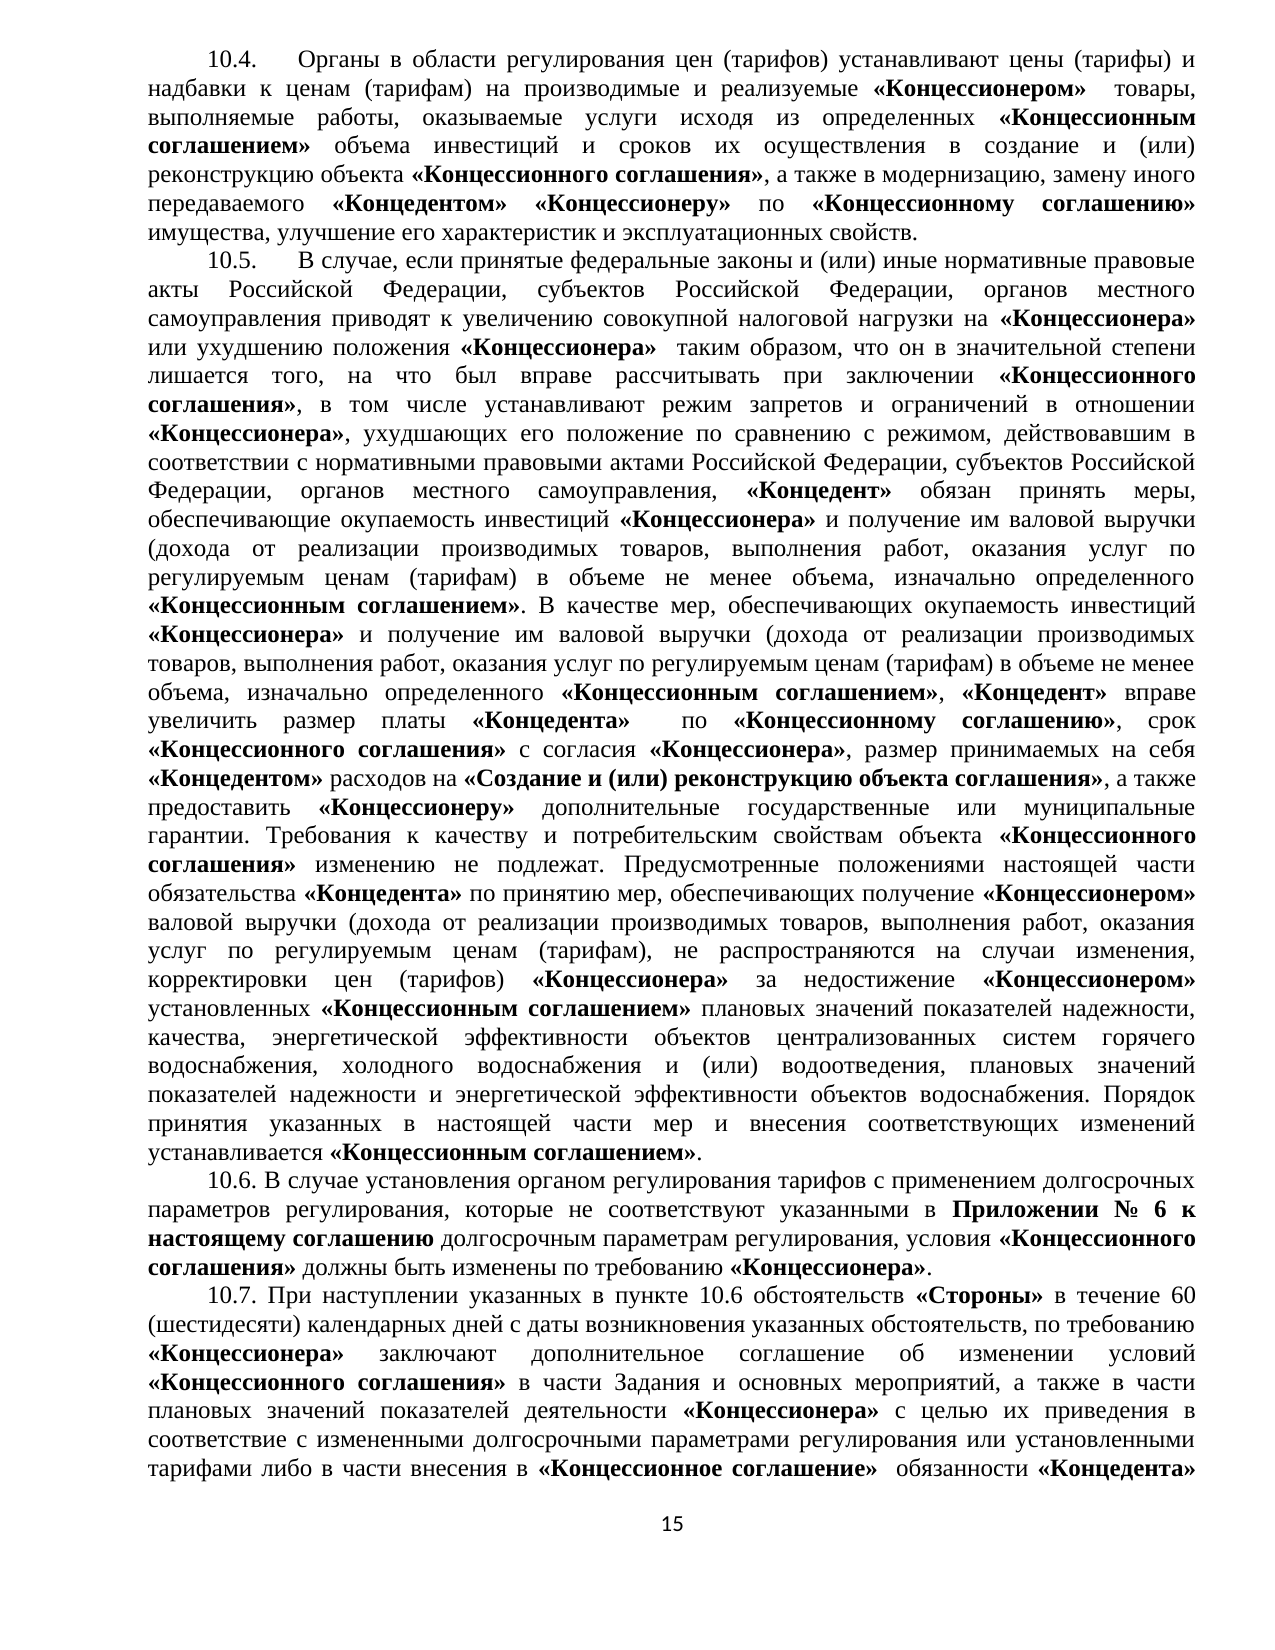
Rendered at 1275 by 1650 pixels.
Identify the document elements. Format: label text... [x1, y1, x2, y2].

list В случае, если принятые федеральные законы и (или) иные нормативные правовые акты Российской Федерации, субъектов Российской Федерации, органов местного самоуправления приводят к увеличению совокупной налоговой нагрузки на «Концессионера» или ухудшению положения «Концессионера» таким образом, что он в значительной степени лишается того, на что был вправе рассчитывать при заключении «Концессионного соглашения», в том числе устанавливают режим запретов и ограничений в отношении «Концессионера», ухудшающих его положение по сравнению с режимом, действовавшим в соответствии с нормативными правовыми актами Российской Федерации, субъектов Российской Федерации, органов местного самоуправления, «Концедент» обязан принять меры, обеспечивающие окупаемость инвестиций «Концессионера» и получение им валовой выручки (дохода от реализации производимых товаров, выполнения работ, оказания услуг по регулируемым ценам (тарифам) в объеме не менее объема, изначально определенного «Концессионным соглашением». В качестве мер, обеспечивающих окупаемость инвестиций «Концессионера» и получение им валовой выручки (дохода от реализации производимых товаров, выполнения работ, оказания услуг по регулируемым ценам (тарифам) в объеме не менее объема, изначально определенного «Концессионным соглашением», «Концедент» вправе увеличить размер платы «Концедента» по «Концессионному соглашению», срок «Концессионного соглашения» с согласия «Концессионера», размер принимаемых на себя «Концедентом» расходов на «Создание и (или) реконструкцию объекта соглашения», а также предоставить «Концессионеру» дополнительные государственные или муниципальные гарантии. Требования к качеству и потребительским свойствам объекта «Концессионного соглашения» изменению не подлежат. Предусмотренные положениями настоящей части обязательства «Концедента» по принятию мер, обеспечивающих получение «Концессионером» валовой выручки (дохода от реализации производимых товаров, выполнения работ, оказания услуг по регулируемым ценам (тарифам), не распространяются на случаи изменения, корректировки цен (тарифов) «Концессионера» за недостижение «Концессионером» установленных «Концессионным соглашением» плановых значений показателей надежности, качества, энергетической эффективности объектов централизованных систем горячего водоснабжения, холодного водоснабжения и (или) водоотведения, плановых значений показателей надежности и энергетической эффективности объектов водоснабжения. Порядок принятия указанных в настоящей части мер и внесения соответствующих изменений устанавливается «Концессионным соглашением». [148, 246, 1196, 1166]
text 10.6. В случае установления органом регулирования тарифов с применением долгосрочных параметров регулирования, которые не соответствуют указанными в Приложении № 6 к настоящему соглашению долгосрочным параметрам регулирования, условия «Концессионного соглашения» должны быть изменены по требованию «Концессионера». [148, 1166, 1196, 1281]
list Органы в области регулирования цен (тарифов) устанавливают цены (тарифы) и надбавки к ценам (тарифам) на производимые и реализуемые «Концессионером» товары, выполняемые работы, оказываемые услуги исходя из определенных «Концессионным соглашением» объема инвестиций и сроков их осуществления в создание и (или) реконструкцию объекта «Концессионного соглашения», а также в модернизацию, замену иного передаваемого «Концедентом» «Концессионеру» по «Концессионному соглашению» имущества, улучшение его характеристик и эксплуатационных свойств. [148, 44, 1196, 246]
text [148, 1281, 1196, 1482]
